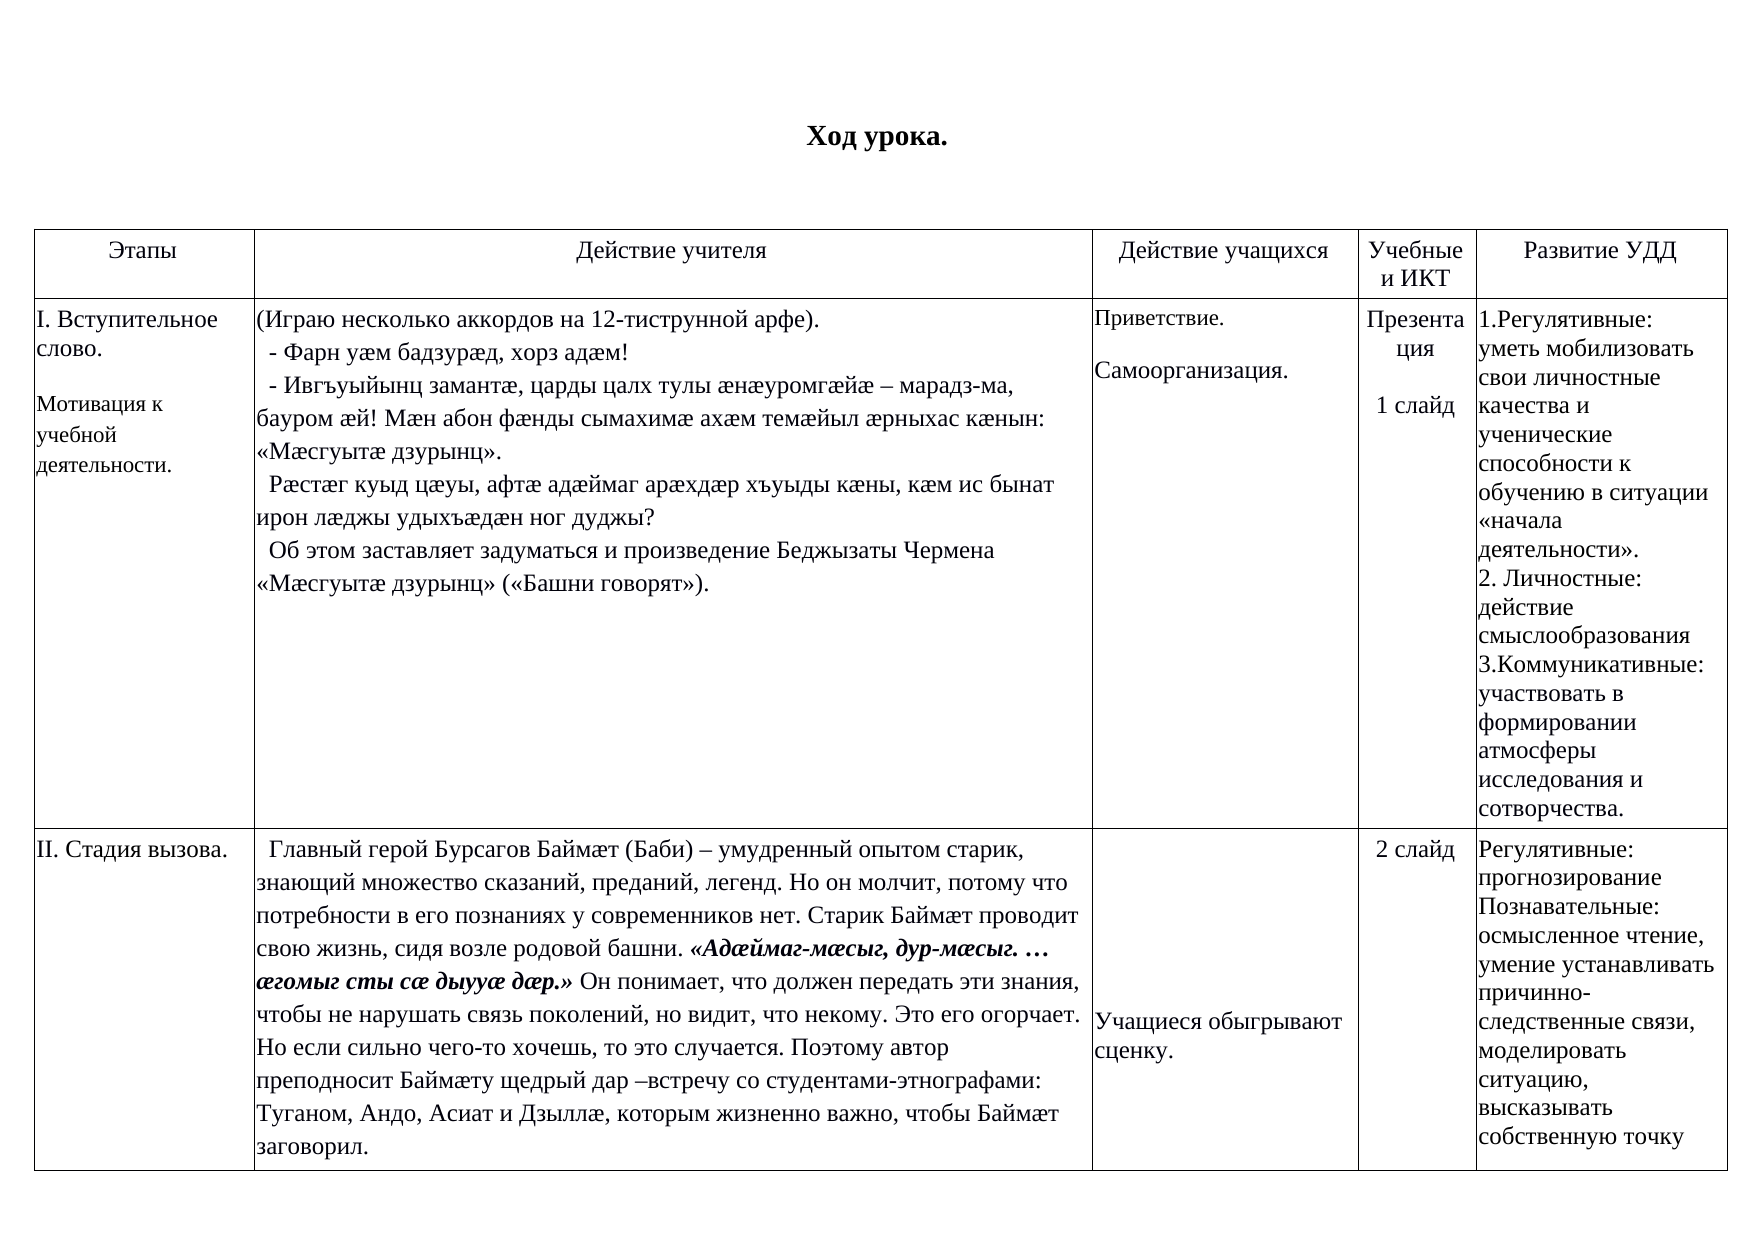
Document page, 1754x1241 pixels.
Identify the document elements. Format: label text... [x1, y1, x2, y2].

table_cell I. Вступительное слово. Мотивация к учебной деятельности. [35, 299, 254, 827]
table_header Этапы [35, 230, 254, 298]
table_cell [1477, 829, 1727, 1170]
table_cell (Играю несколько аккордов на 12-тиструнной арфе). - Фарн уæм бадзурæд, хорз адæм! - Ивгъуыйынц замантæ, царды цалх тулы æнæуромгæйæ – марадз-ма, бауром æй! Мæн абон фæнды сымахимæ ахæм темæйыл æрныхас кæнын: «Мæсгуытæ дзурынц». Рæстæг куыд цæуы, афтæ адæймаг арæхдæр хъуыды кæны, кæм ис бынат ирон лæджы удыхъæдæн ног дуджы? Об этом заставляет задуматься и произведение Беджызаты Чермена «Мæсгуытæ дзурынц» («Башни говорят»). [255, 299, 1092, 827]
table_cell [255, 829, 1092, 1170]
text Ход урока. [118, 118, 1636, 152]
table_cell 1.Регулятивные: уметь мобилизовать свои личностные качества и ученические способности к обучению в ситуации «начала деятельности». 2. Личностные: действие смыслообразования 3.Коммуникативные: участвовать в формировании атмосферы исследования и сотворчества. [1477, 299, 1727, 827]
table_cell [1359, 829, 1476, 1170]
table_cell II. Стадия вызова. [35, 829, 254, 1170]
table_header Действие учителя [255, 230, 1092, 298]
table_cell Презентация 1 слайд [1359, 299, 1476, 827]
table_header Развитие УДД [1477, 230, 1727, 298]
table_cell Приветствие. Самоорганизация. [1093, 299, 1358, 827]
table_header Действие учащихся [1093, 230, 1358, 298]
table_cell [1093, 829, 1358, 1170]
table_header Учебные и ИКТ [1359, 230, 1476, 298]
